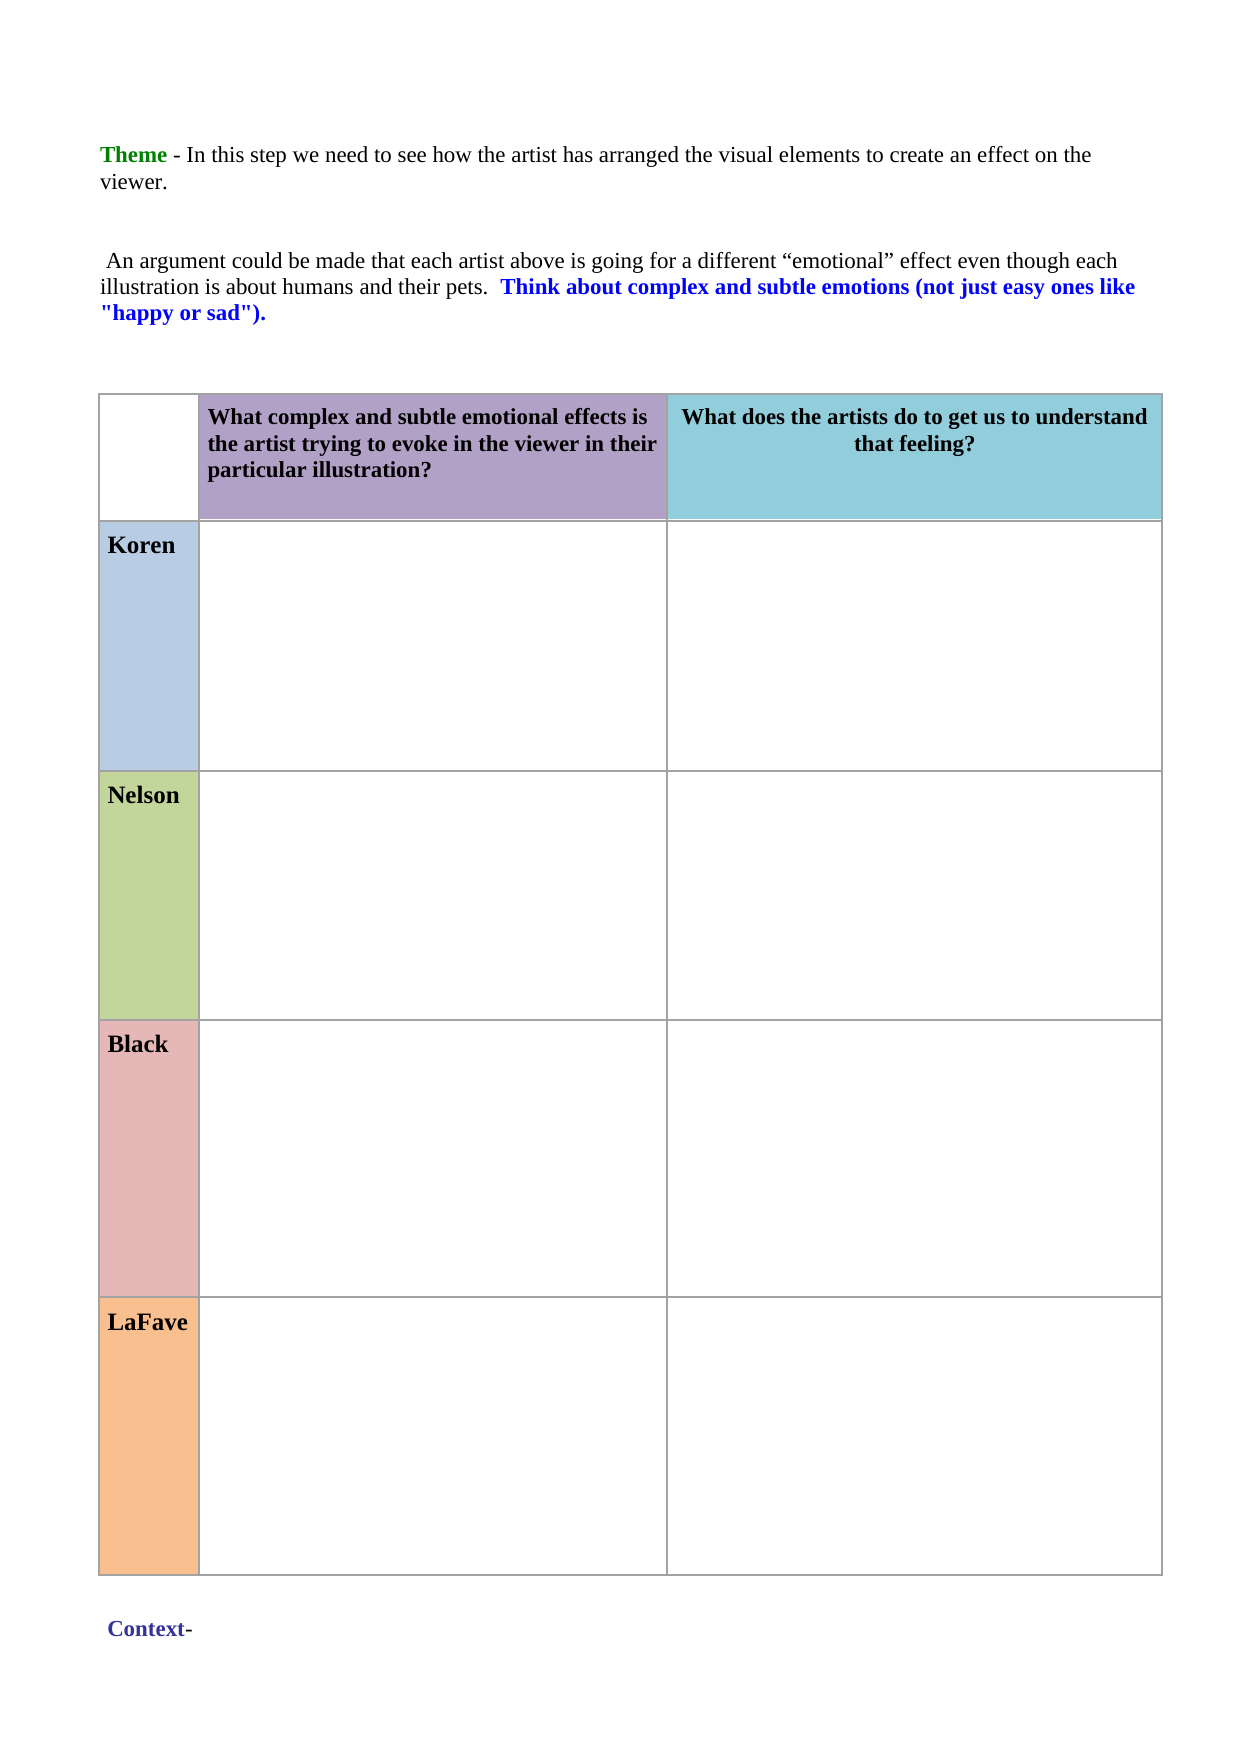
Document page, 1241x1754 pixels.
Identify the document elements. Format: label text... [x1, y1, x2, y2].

table_cell [200, 522, 666, 770]
text Theme - In this step we need to see how the artist has arranged the visual elements to create an effect on the viewer. [100, 141, 1152, 194]
table_cell [200, 1021, 666, 1296]
table_cell [668, 1298, 1161, 1574]
table_cell Nelson [100, 772, 198, 1019]
table_cell LaFave [100, 1298, 198, 1574]
table_cell [668, 522, 1161, 770]
table_cell Black [100, 1021, 198, 1296]
table_cell [200, 772, 666, 1019]
text An argument could be made that each artist above is going for a different “emotional” effect even though each illustration is about humans and their pets. Think about complex and subtle emotions (not just easy ones like "happy or sad"). [100, 247, 1152, 326]
table_header What does the artists do to get us to understand that feeling? [668, 395, 1161, 519]
table_cell [200, 1298, 666, 1574]
table_cell Koren [100, 522, 198, 770]
table_cell [668, 772, 1161, 1019]
table_header [100, 395, 198, 519]
text Context- [100, 1609, 1152, 1643]
table_header What complex and subtle emotional effects is the artist trying to evoke in the viewer in their particular illustration? [200, 395, 666, 519]
table_cell [668, 1021, 1161, 1296]
